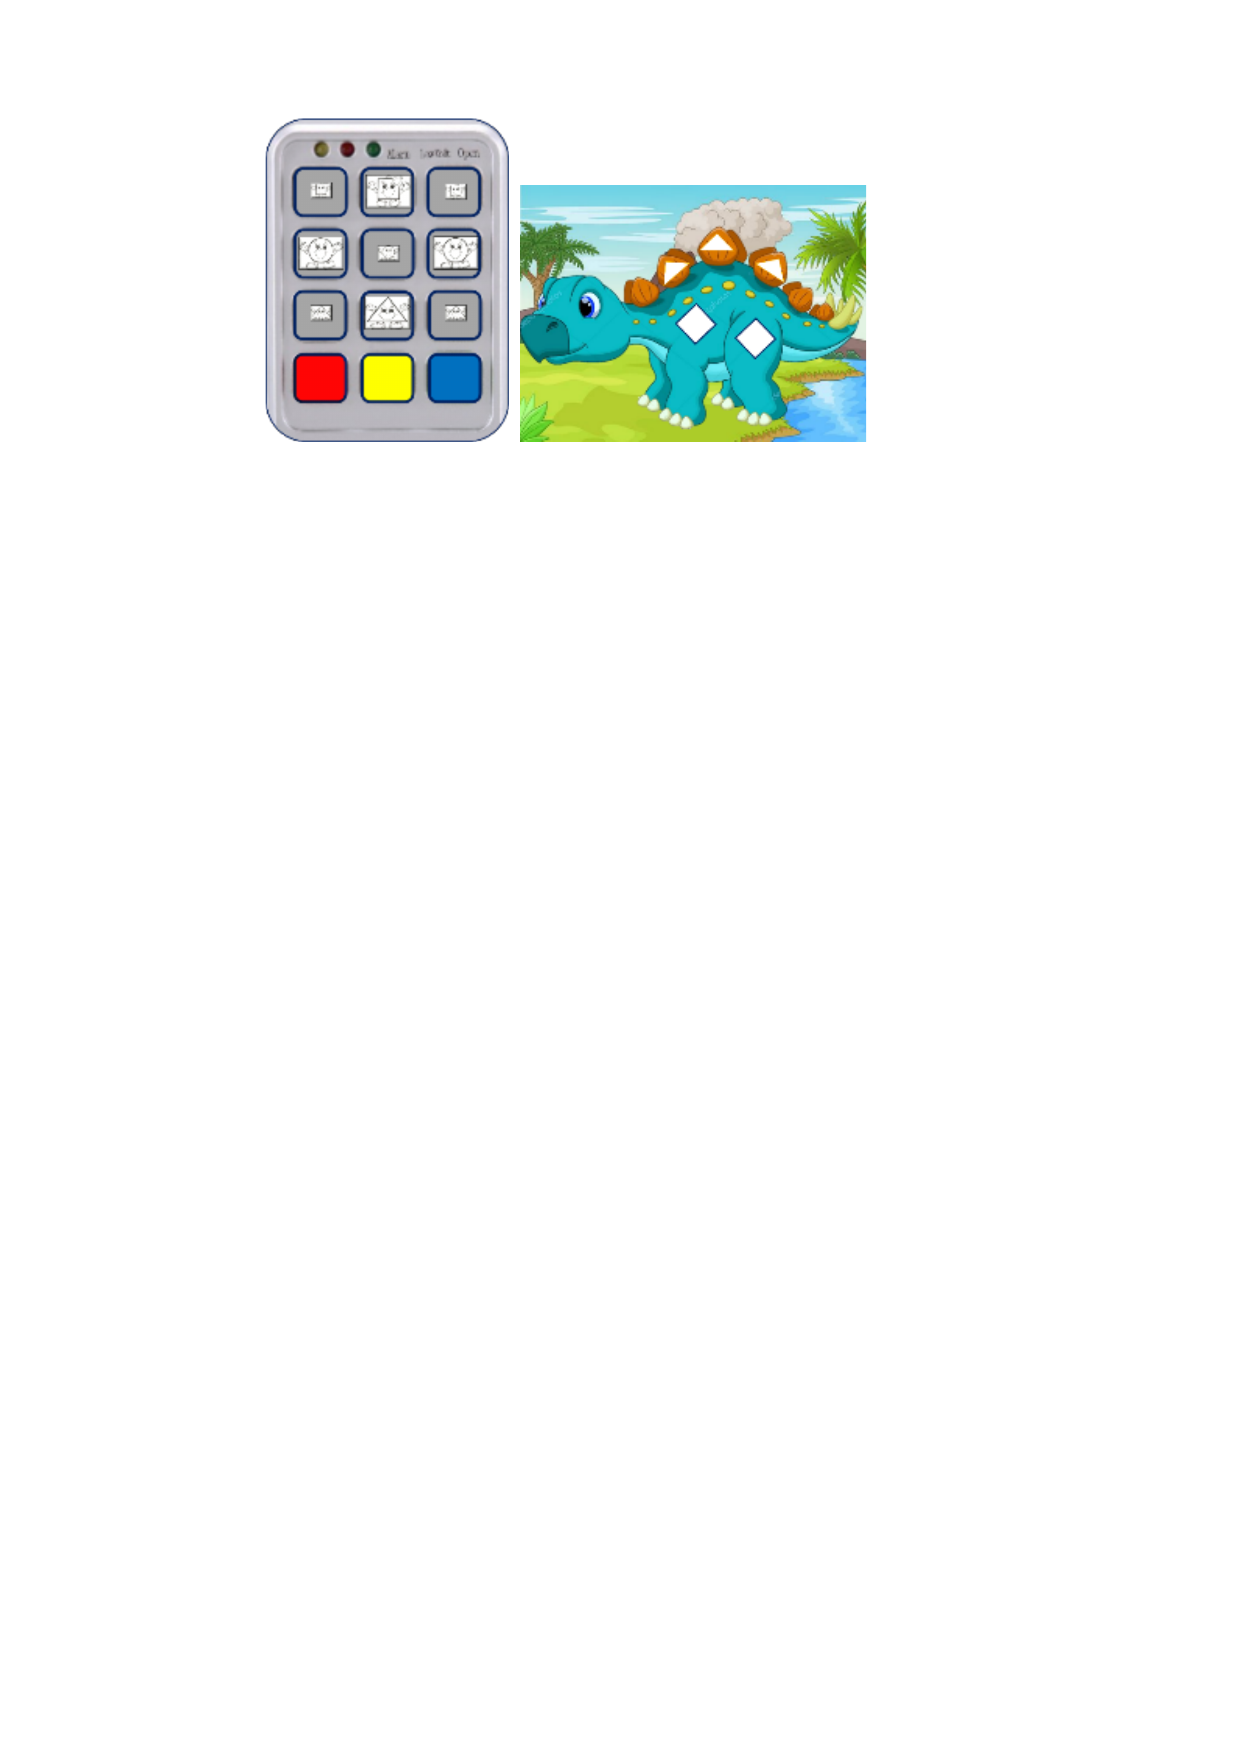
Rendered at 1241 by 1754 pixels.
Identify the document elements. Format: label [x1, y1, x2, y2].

picture [520, 185, 867, 442]
picture [266, 119, 508, 441]
